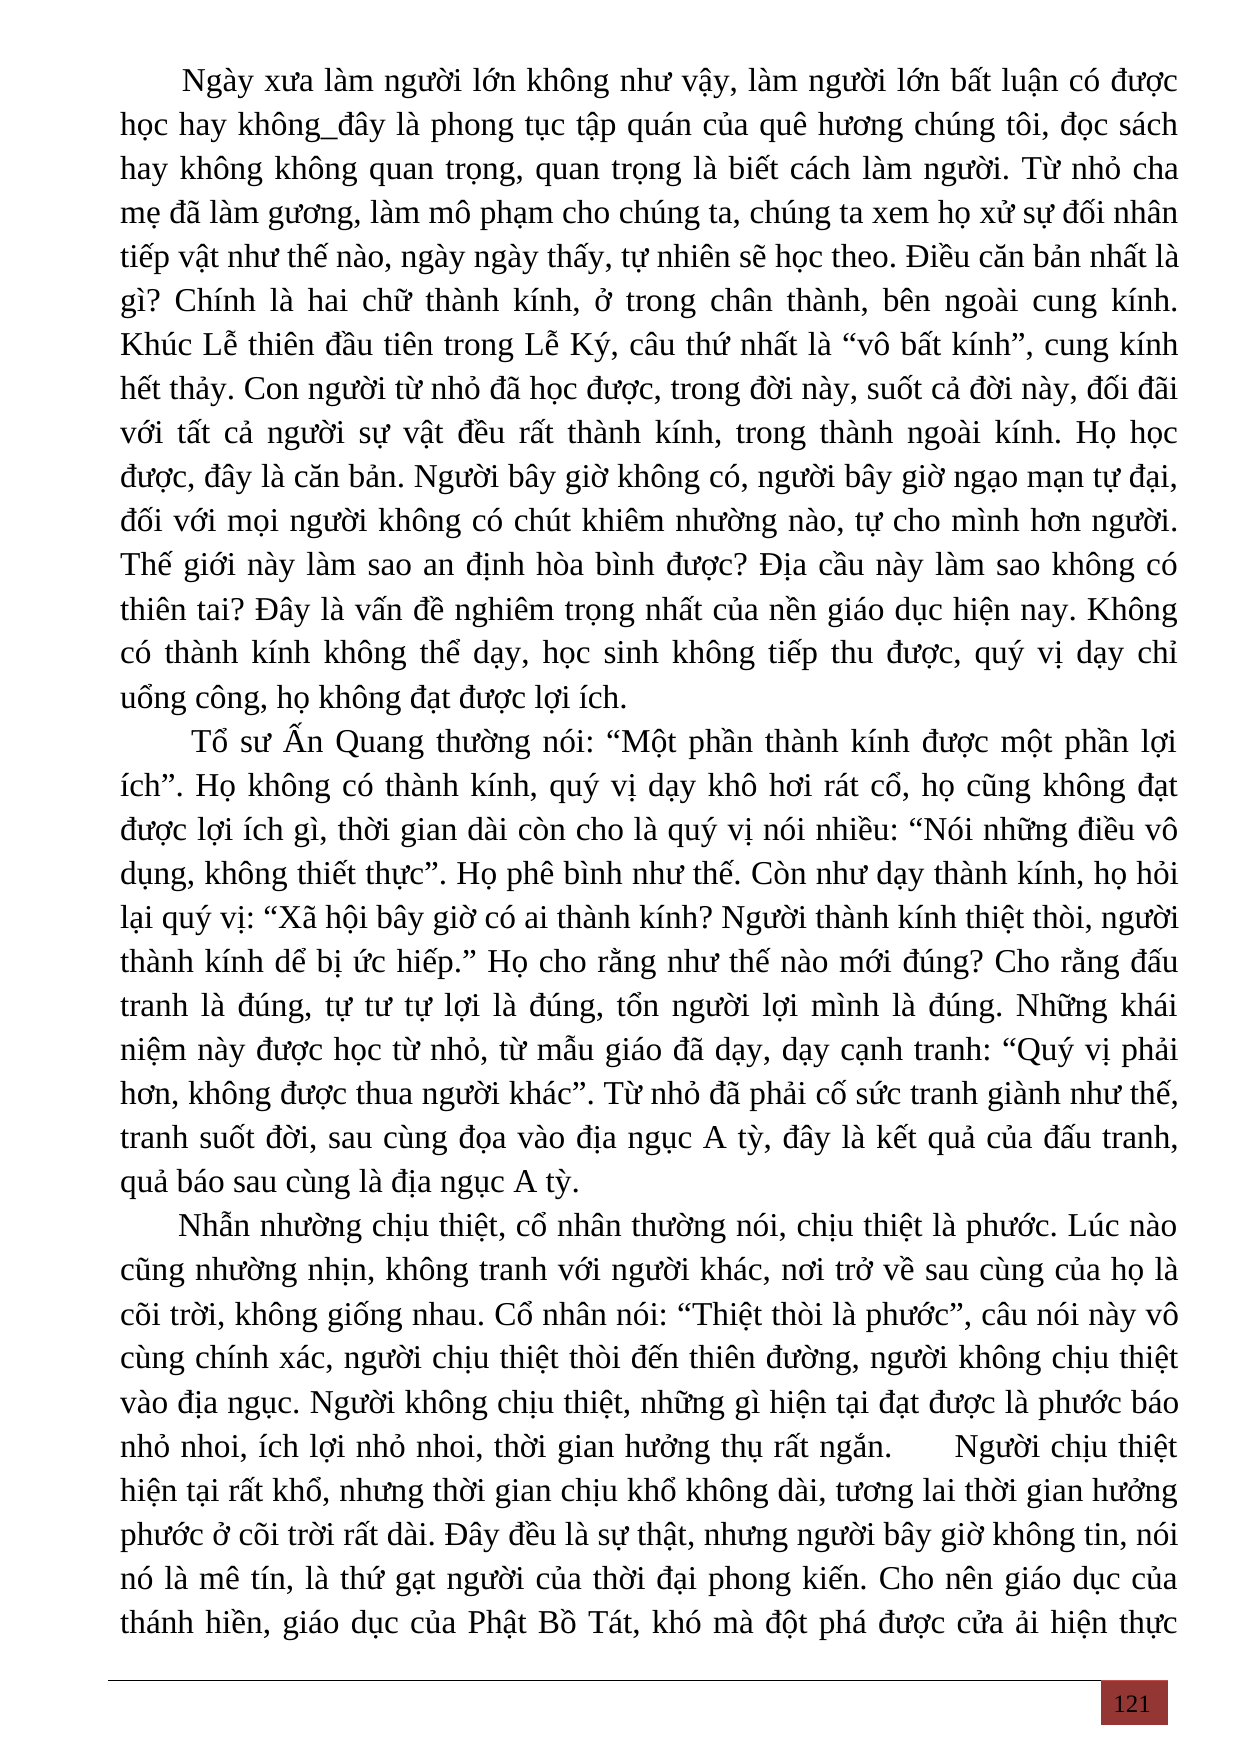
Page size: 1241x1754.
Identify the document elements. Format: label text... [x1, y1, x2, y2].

text Tổ sư Ấn Quang thường nói: “Một phần thành kính được một phần lợi ích”. Họ không có thành kính, quý vị dạy khô hơi rát cổ, họ cũng không đạt được lợi ích gì, thời gian dài còn cho là quý vị nói nhiều: “Nói những điều vô dụng, không thiết thực”. Họ phê bình như thế. Còn như dạy thành kính, họ hỏi lại quý vị: “Xã hội bây giờ có ai thành kính? Người thành kính thiệt thòi, người thành kính dể bị ức hiếp.” Họ cho rằng như thế nào mới đúng? Cho rằng đấu tranh là đúng, tự tư tự lợi là đúng, tổn người lợi mình là đúng. Những khái niệm này được học từ nhỏ, từ mẫu giáo đã dạy, dạy cạnh tranh: “Quý vị phải hơn, không được thua người khác”. Từ nhỏ đã phải cố sức tranh giành như thế, tranh suốt đời, sau cùng đọa vào địa ngục A tỳ, đây là kết quả của đấu tranh, quả báo sau cùng là địa ngục A tỳ. [120, 721, 1180, 1200]
text Ngày xưa làm người lớn không như vậy, làm người lớn bất luận có được học hay không_đây là phong tục tập quán của quê hương chúng tôi, đọc sách hay không không quan trọng, quan trọng là biết cách làm người. Từ nhỏ cha mẹ đã làm gương, làm mô phạm cho chúng ta, chúng ta xem họ xử sự đối nhân tiếp vật như thế nào, ngày ngày thấy, tự nhiên sẽ học theo. Điều căn bản nhất là gì? Chính là hai chữ thành kính, ở trong chân thành, bên ngoài cung kính. Khúc Lễ thiên đầu tiên trong Lễ Ký, câu thứ nhất là “vô bất kính”, cung kính hết thảy. Con người từ nhỏ đã học được, trong đời này, suốt cả đời này, đối đãi với tất cả người sự vật đều rất thành kính, trong thành ngoài kính. Họ học được, đây là căn bản. Người bây giờ không có, người bây giờ ngạo mạn tự đại, đối với mọi người không có chút khiêm nhường nào, tự cho mình hơn người. Thế giới này làm sao an định hòa bình được? Địa cầu này làm sao không có thiên tai? Đây là vấn đề nghiêm trọng nhất của nền giáo dục hiện nay. Không có thành kính không thể dạy, học sinh không tiếp thu được, quý vị dạy chỉ uổng công, họ không đạt được lợi ích. [120, 60, 1180, 715]
